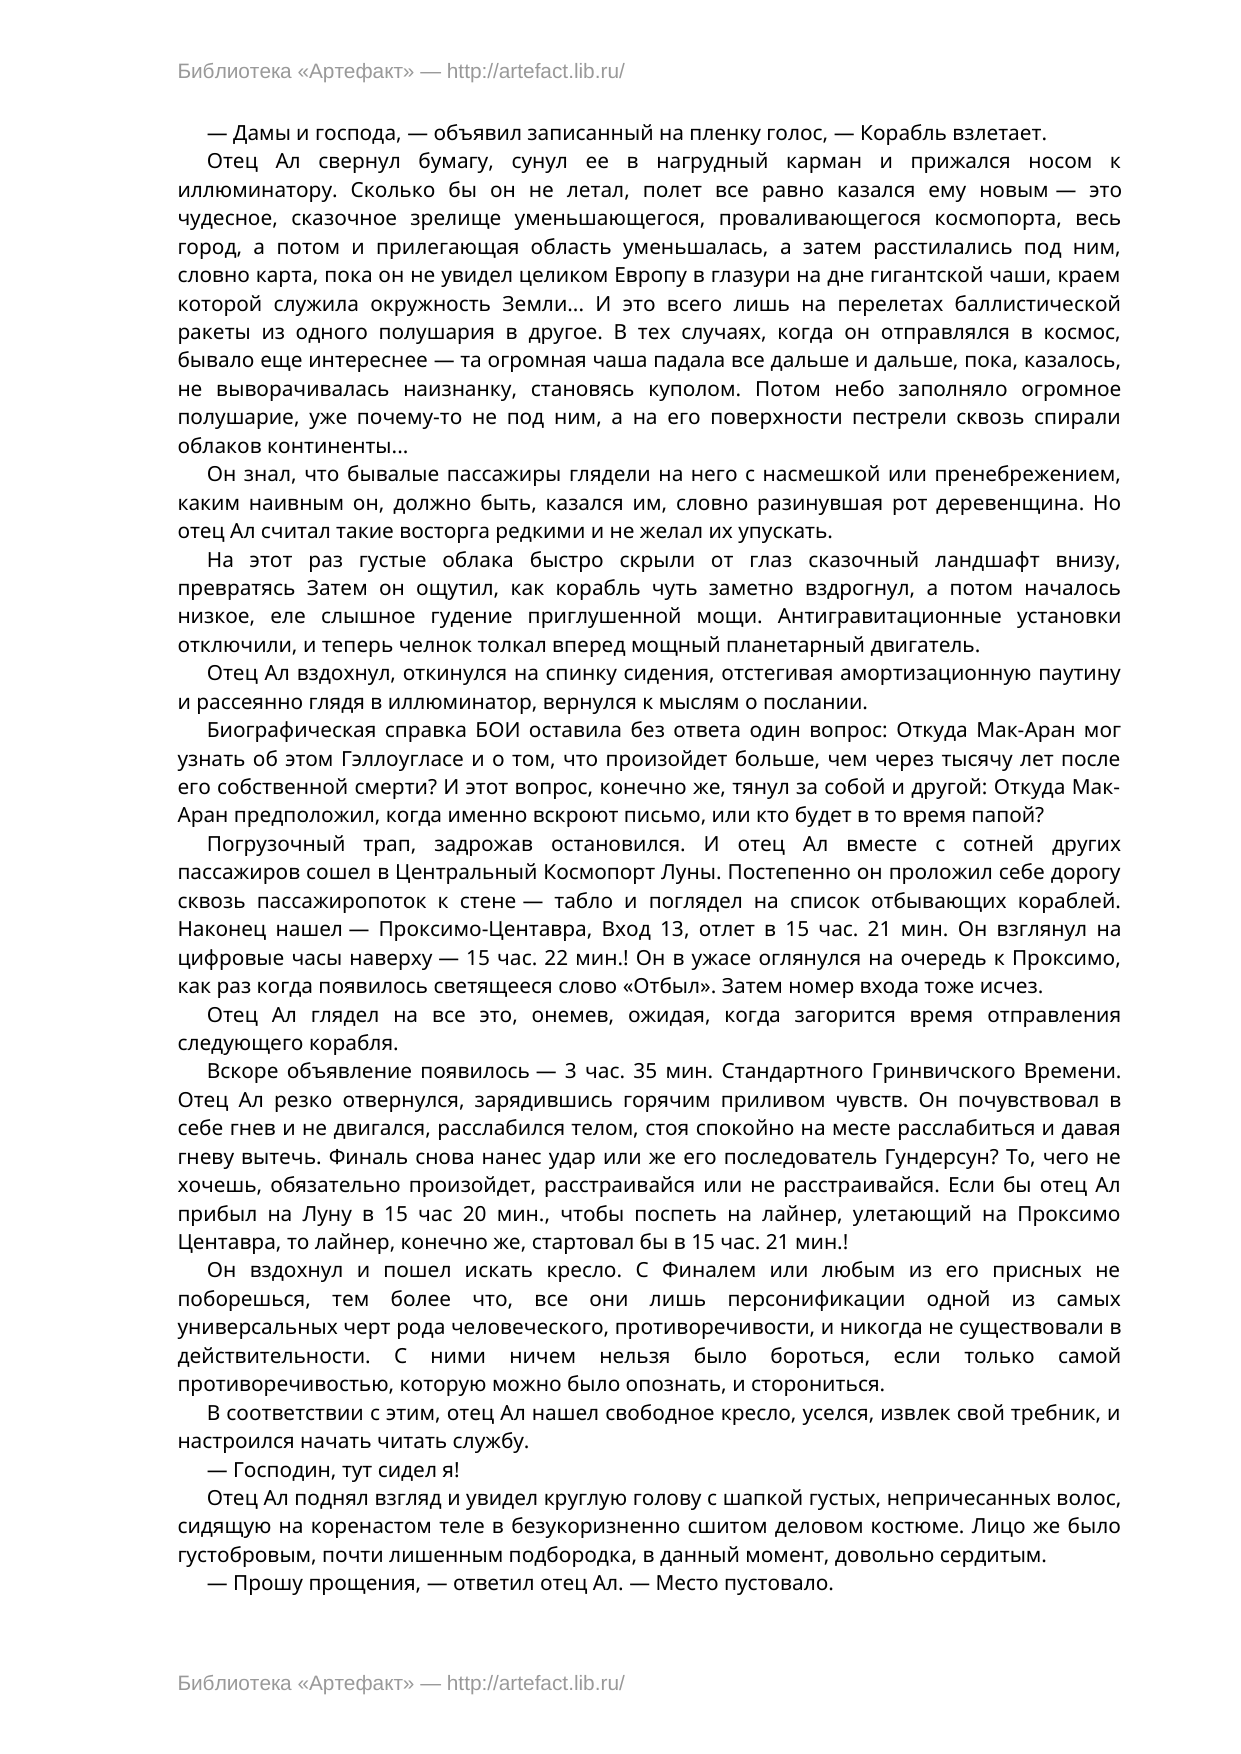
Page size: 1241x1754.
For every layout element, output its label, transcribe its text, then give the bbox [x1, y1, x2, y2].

text Погрузочный трап, задрожав остановился. И отец Ал вместе с сотней других пассажиров сошел в Центральный Космопорт Луны. Постепенно он проложил себе дорогу сквозь пассажиропоток к стене — табло и поглядел на список отбывающих кораблей. Наконец нашел — Проксимо-Центавра, Вход 13, отлет в 15 час. 21 мин. Он взглянул на цифровые часы наверху — 15 час. 22 мин.! Он в ужасе оглянулся на очередь к Проксимо, как раз когда появилось светящееся слово «Отбыл». Затем номер входа тоже исчез. [177, 829, 1122, 1000]
text Он знал, что бывалые пассажиры глядели на него с насмешкой или пренебрежением, каким наивным он, должно быть, казался им, словно разинувшая рот деревенщина. Но отец Ал считал такие восторга редкими и не желал их упускать. [177, 459, 1122, 545]
text Отец Ал вздохнул, откинулся на спинку сидения, отстегивая амортизационную паутину и рассеянно глядя в иллюминатор, вернулся к мыслям о послании. [177, 658, 1122, 715]
text Вскоре объявление появилось — 3 час. 35 мин. Стандартного Гринвичского Времени. Отец Ал резко отвернулся, зарядившись горячим приливом чувств. Он почувствовал в себе гнев и не двигался, расслабился телом, стоя спокойно на месте расслабиться и давая гневу вытечь. Финаль снова нанес удар или же его последователь Гундерсун? То, чего не хочешь, обязательно произойдет, расстраивайся или не расстраивайся. Если бы отец Ал прибыл на Луну в 15 час 20 мин., чтобы поспеть на лайнер, улетающий на Проксимо Центавра, то лайнер, конечно же, стартовал бы в 15 час. 21 мин.! [177, 1057, 1122, 1256]
text — Прошу прощения, — ответил отец Ал. — Место пустовало. [177, 1568, 1122, 1597]
text — Господин, тут сидел я! [177, 1455, 1122, 1483]
text Отец Ал глядел на все это, онемев, ожидая, когда загорится время отправления следующего корабля. [177, 1000, 1122, 1057]
text В соответствии с этим, отец Ал нашел свободное кресло, уселся, извлек свой требник, и настроился начать читать службу. [177, 1398, 1122, 1455]
text На этот раз густые облака быстро скрыли от глаз сказочный ландшафт внизу, превратясь Затем он ощутил, как корабль чуть заметно вздрогнул, а потом началось низкое, еле слышное гудение приглушенной мощи. Антигравитационные установки отключили, и теперь челнок толкал вперед мощный планетарный двигатель. [177, 545, 1122, 658]
text Он вздохнул и пошел искать кресло. С Финалем или любым из его присных не поборешься, тем более что, все они лишь персонификации одной из самых универсальных черт рода человеческого, противоречивости, и никогда не существовали в действительности. С ними ничем нельзя было бороться, если только самой противоречивостью, которую можно было опознать, и сторониться. [177, 1256, 1122, 1398]
text Отец Ал поднял взгляд и увидел круглую голову с шапкой густых, непричесанных волос, сидящую на коренастом теле в безукоризненно сшитом деловом костюме. Лицо же было густобровым, почти лишенным подбородка, в данный момент, довольно сердитым. [177, 1483, 1122, 1568]
text Биографическая справка БОИ оставила без ответа один вопрос: Откуда Мак-Аран мог узнать об этом Гэллоугласе и о том, что произойдет больше, чем через тысячу лет после его собственной смерти? И этот вопрос, конечно же, тянул за собой и другой: Откуда Мак-Аран предположил, когда именно вскроют письмо, или кто будет в то время папой? [177, 715, 1122, 829]
text — Дамы и господа, — объявил записанный на пленку голос, — Корабль взлетает. [177, 118, 1122, 147]
text Отец Ал свернул бумагу, сунул ее в нагрудный карман и прижался носом к иллюминатору. Сколько бы он не летал, полет все равно казался ему новым — это чудесное, сказочное зрелище уменьшающегося, проваливающегося космопорта, весь город, а потом и прилегающая область уменьшалась, а затем расстилались под ним, словно карта, пока он не увидел целиком Европу в глазури на дне гигантской чаши, краем которой служила окружность Земли... И это всего лишь на перелетах баллистической ракеты из одного полушария в другое. В тех случаях, когда он отправлялся в космос, бывало еще интереснее — та огромная чаша падала все дальше и дальше, пока, казалось, не выворачивалась наизнанку, становясь куполом. Потом небо заполняло огромное полушарие, уже почему-то не под ним, а на его поверхности пестрели сквозь спирали облаков континенты... [177, 147, 1122, 459]
